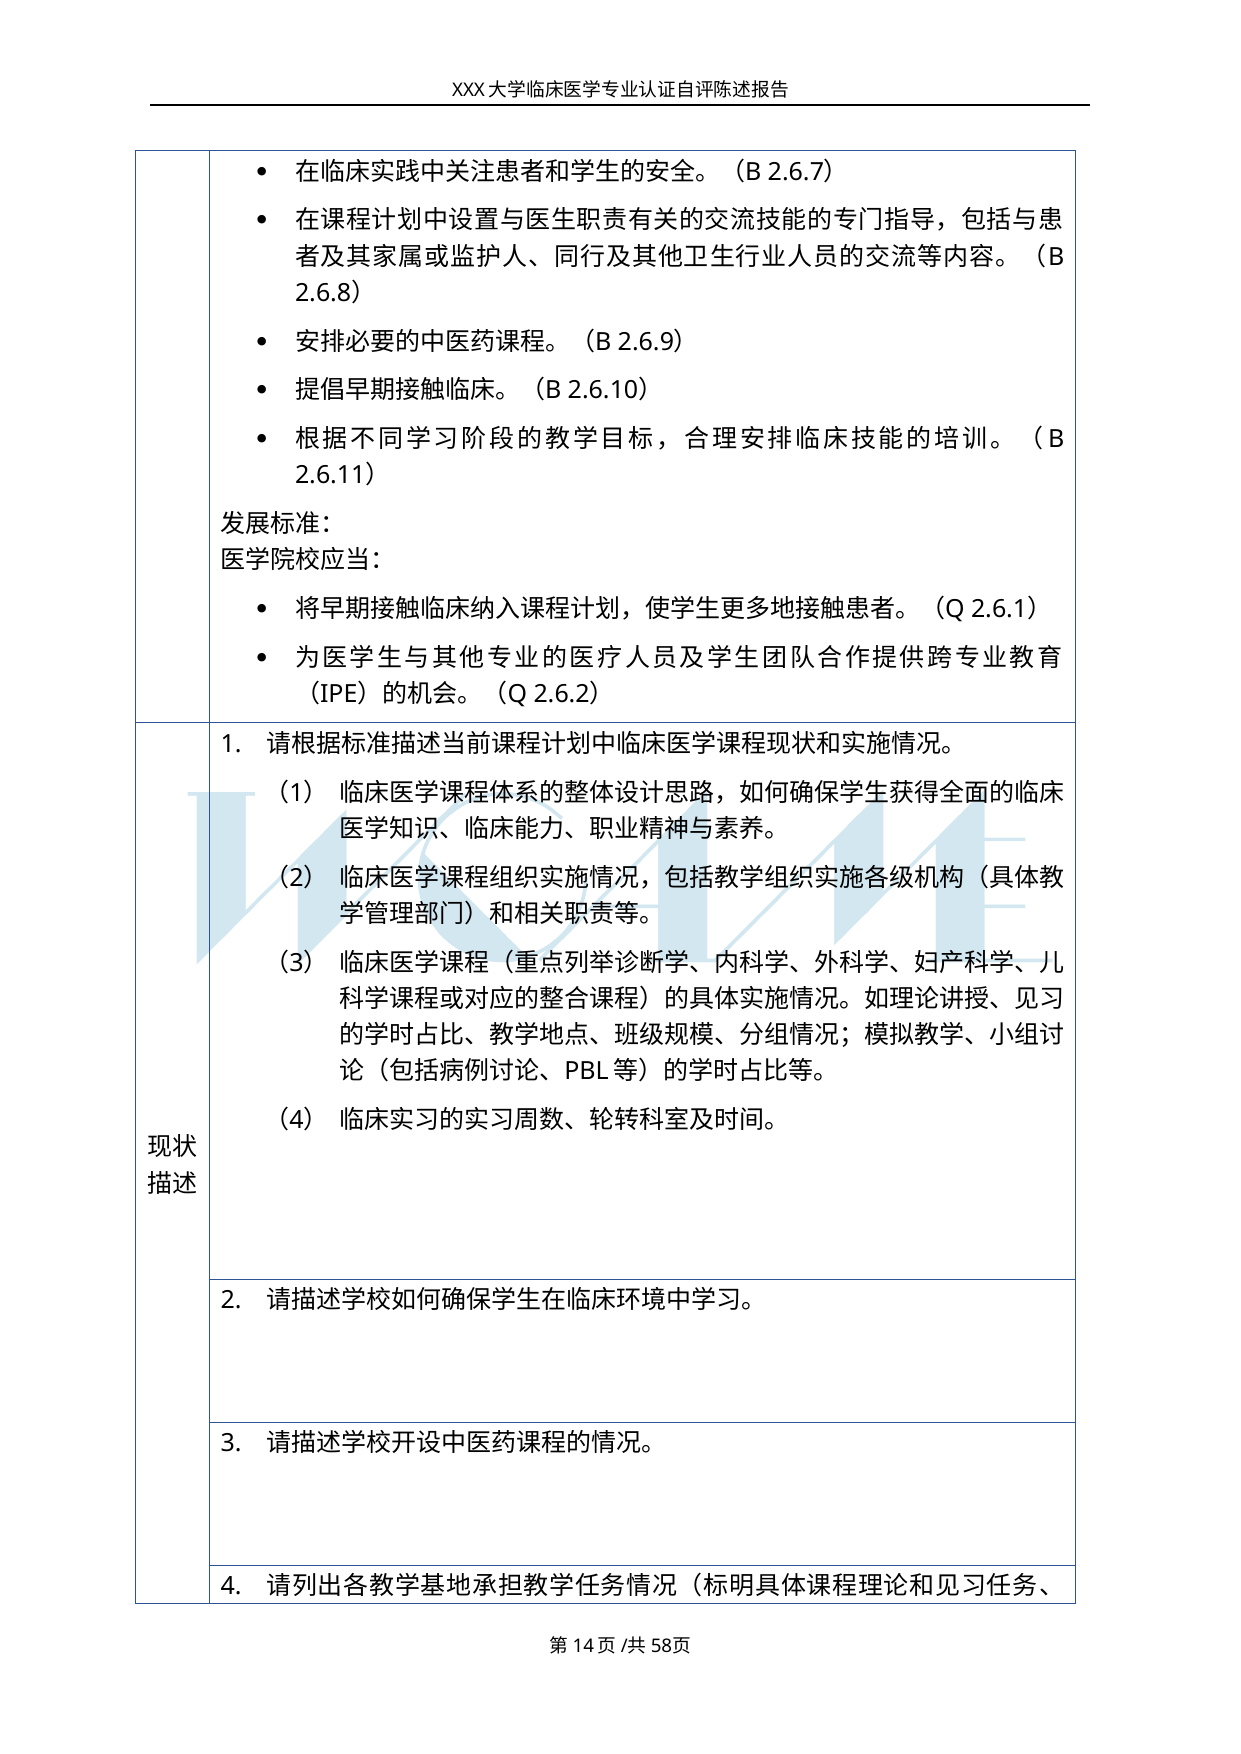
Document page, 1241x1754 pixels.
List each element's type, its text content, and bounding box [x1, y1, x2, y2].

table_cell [210, 151, 1075, 722]
table_cell 请描述学校如何确保学生在临床环境中学习。 [210, 1280, 1075, 1422]
table_cell 请根据标准描述当前课程计划中临床医学课程现状和实施情况。 临床医学课程体系的整体设计思路，如何确保学生获得全面的临床医学知识、临床能力、职业精神与素养。 临床医学课程组织实施情况，包括教学组织实施各级机构（具体教学管理部门）和相关职责等。 临床医学课程（重点列举诊断学、内科学、外科学、妇产科学、儿科学课程或对应的整合课程）的具体实施情况。如理论讲授、见习的学时占比、教学地点、班级规模、分组情况；模拟教学、小组讨论（包括病例讨论、PBL等）的学时占比等。 临床实习的实习周数、轮转科室及时间。 [210, 723, 1075, 1279]
table_cell 标准 [136, 151, 209, 722]
table_cell 请描述学校开设中医药课程的情况。 [210, 1423, 1075, 1565]
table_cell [210, 1566, 1075, 1603]
table_cell 现状描述 [136, 723, 209, 1603]
